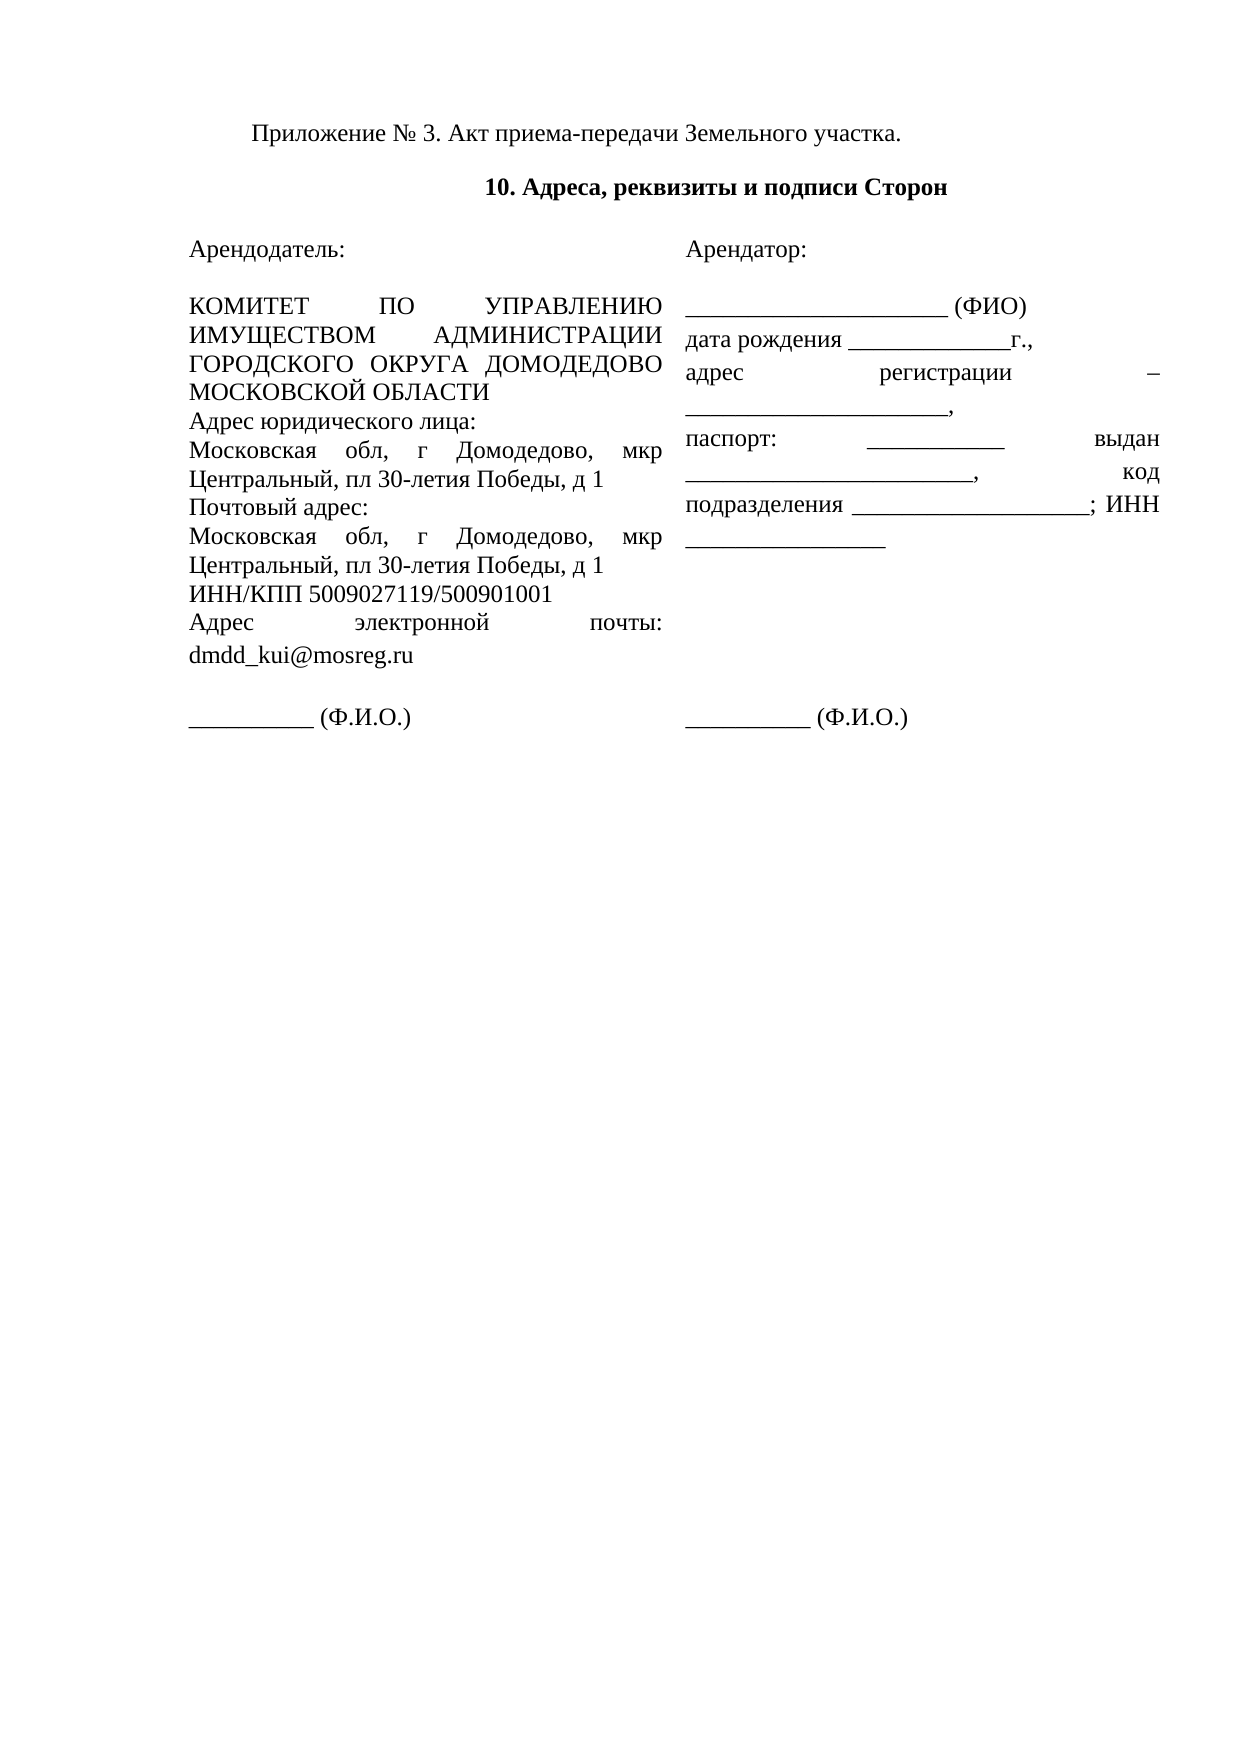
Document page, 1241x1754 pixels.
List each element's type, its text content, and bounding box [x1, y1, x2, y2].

table_cell __________ (Ф.И.О.) [674, 702, 1171, 760]
table_header Арендатор: _____________________ (ФИО) дата рождения _____________г., адрес регистрации – _____________________, паспорт: ___________ выдан _______________________, код подразделения ___________________; ИНН ________________ [674, 234, 1171, 702]
table_cell __________ (Ф.И.О.) [177, 702, 674, 760]
text Приложение № 3. Акт приема-передачи Земельного участка. [177, 118, 1181, 147]
text 10. Адреса, реквизиты и подписи Сторон [177, 172, 1181, 201]
table_header Арендодатель: КОМИТЕТ ПО УПРАВЛЕНИЮ ИМУЩЕСТВОМ АДМИНИСТРАЦИИ ГОРОДСКОГО ОКРУГА ДОМОДЕДОВО МОСКОВСКОЙ ОБЛАСТИ Адрес юридического лица: Московская обл, г Домодедово, мкр Центральный, пл 30-летия Победы, д 1 Почтовый адрес: Московская обл, г Домодедово, мкр Центральный, пл 30-летия Победы, д 1 ИНН/КПП 5009027119/500901001 Адрес электронной почты: dmdd_kui@mosreg.ru [177, 234, 674, 702]
